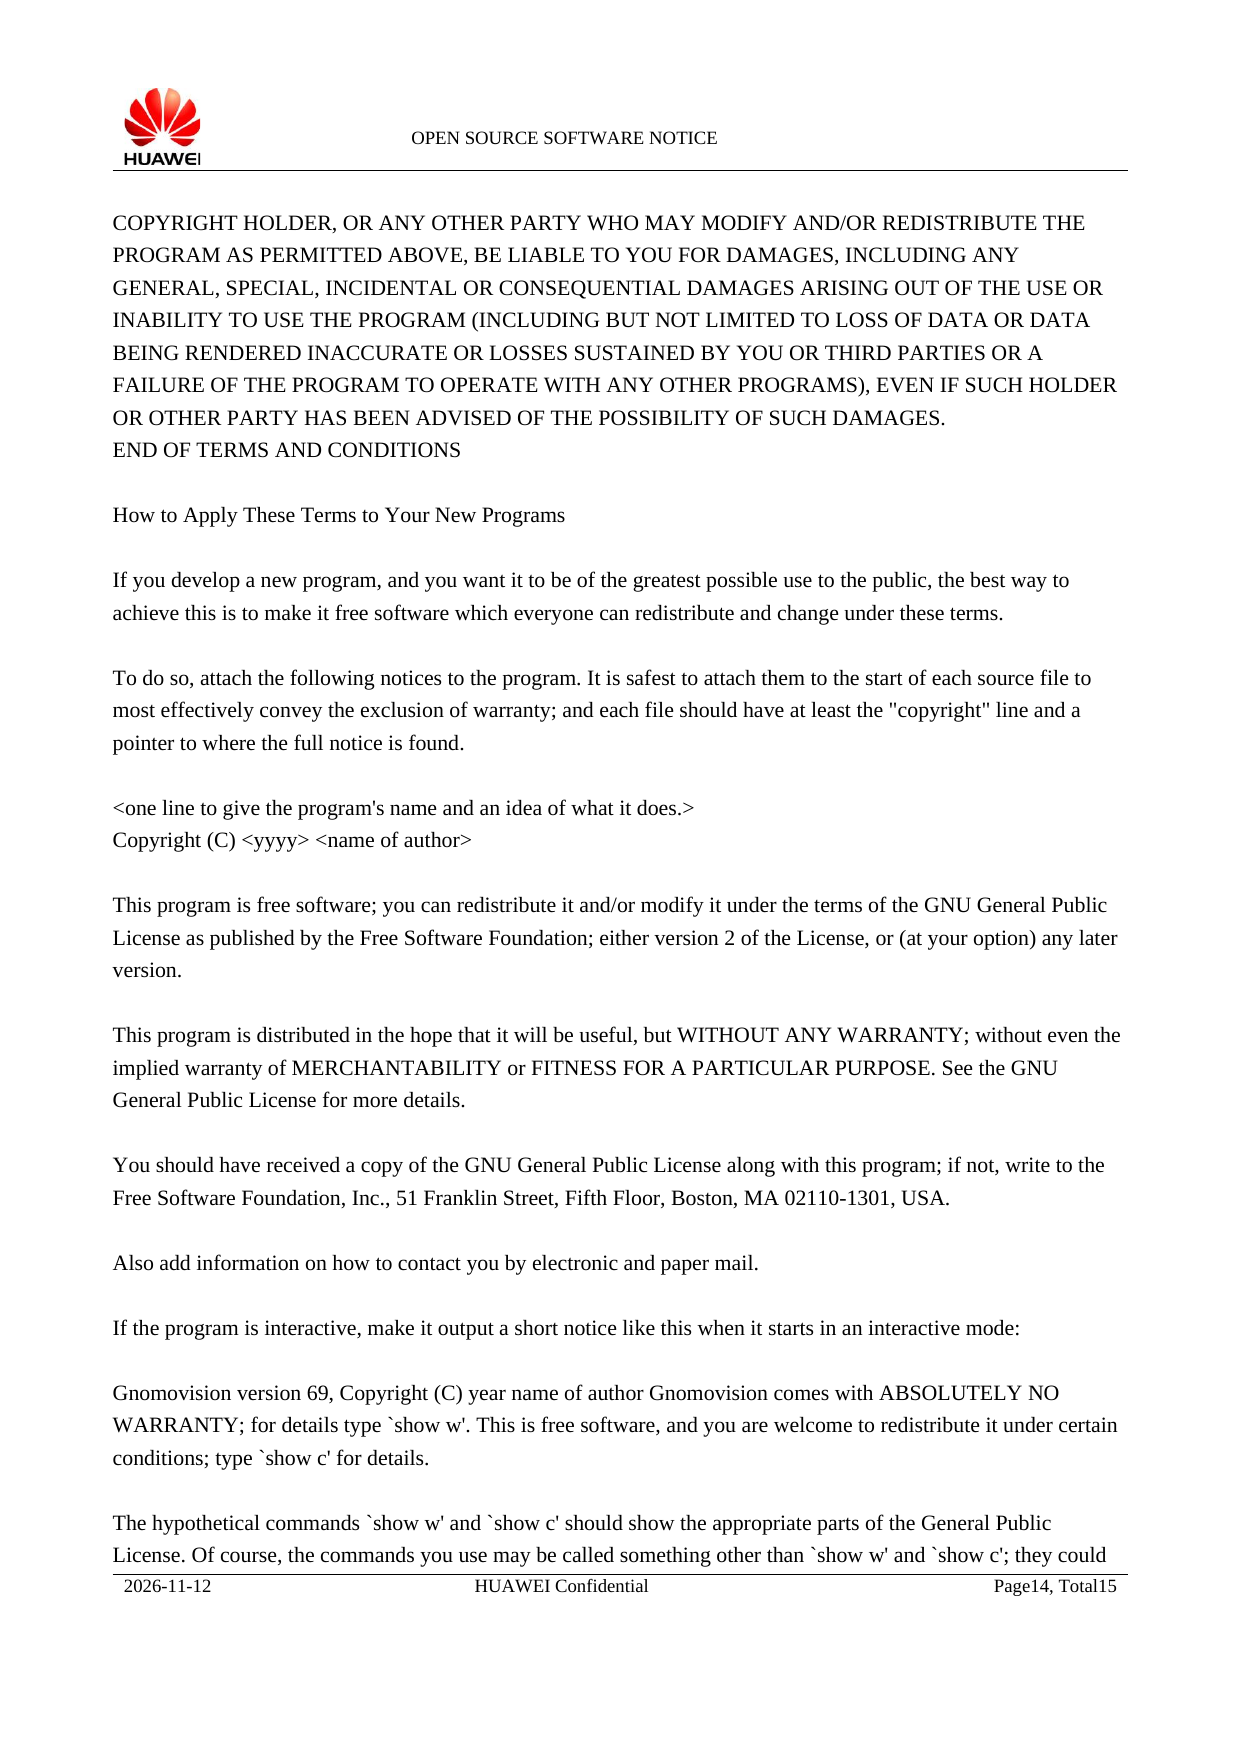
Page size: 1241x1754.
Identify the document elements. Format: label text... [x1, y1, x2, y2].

picture [124, 88, 201, 165]
